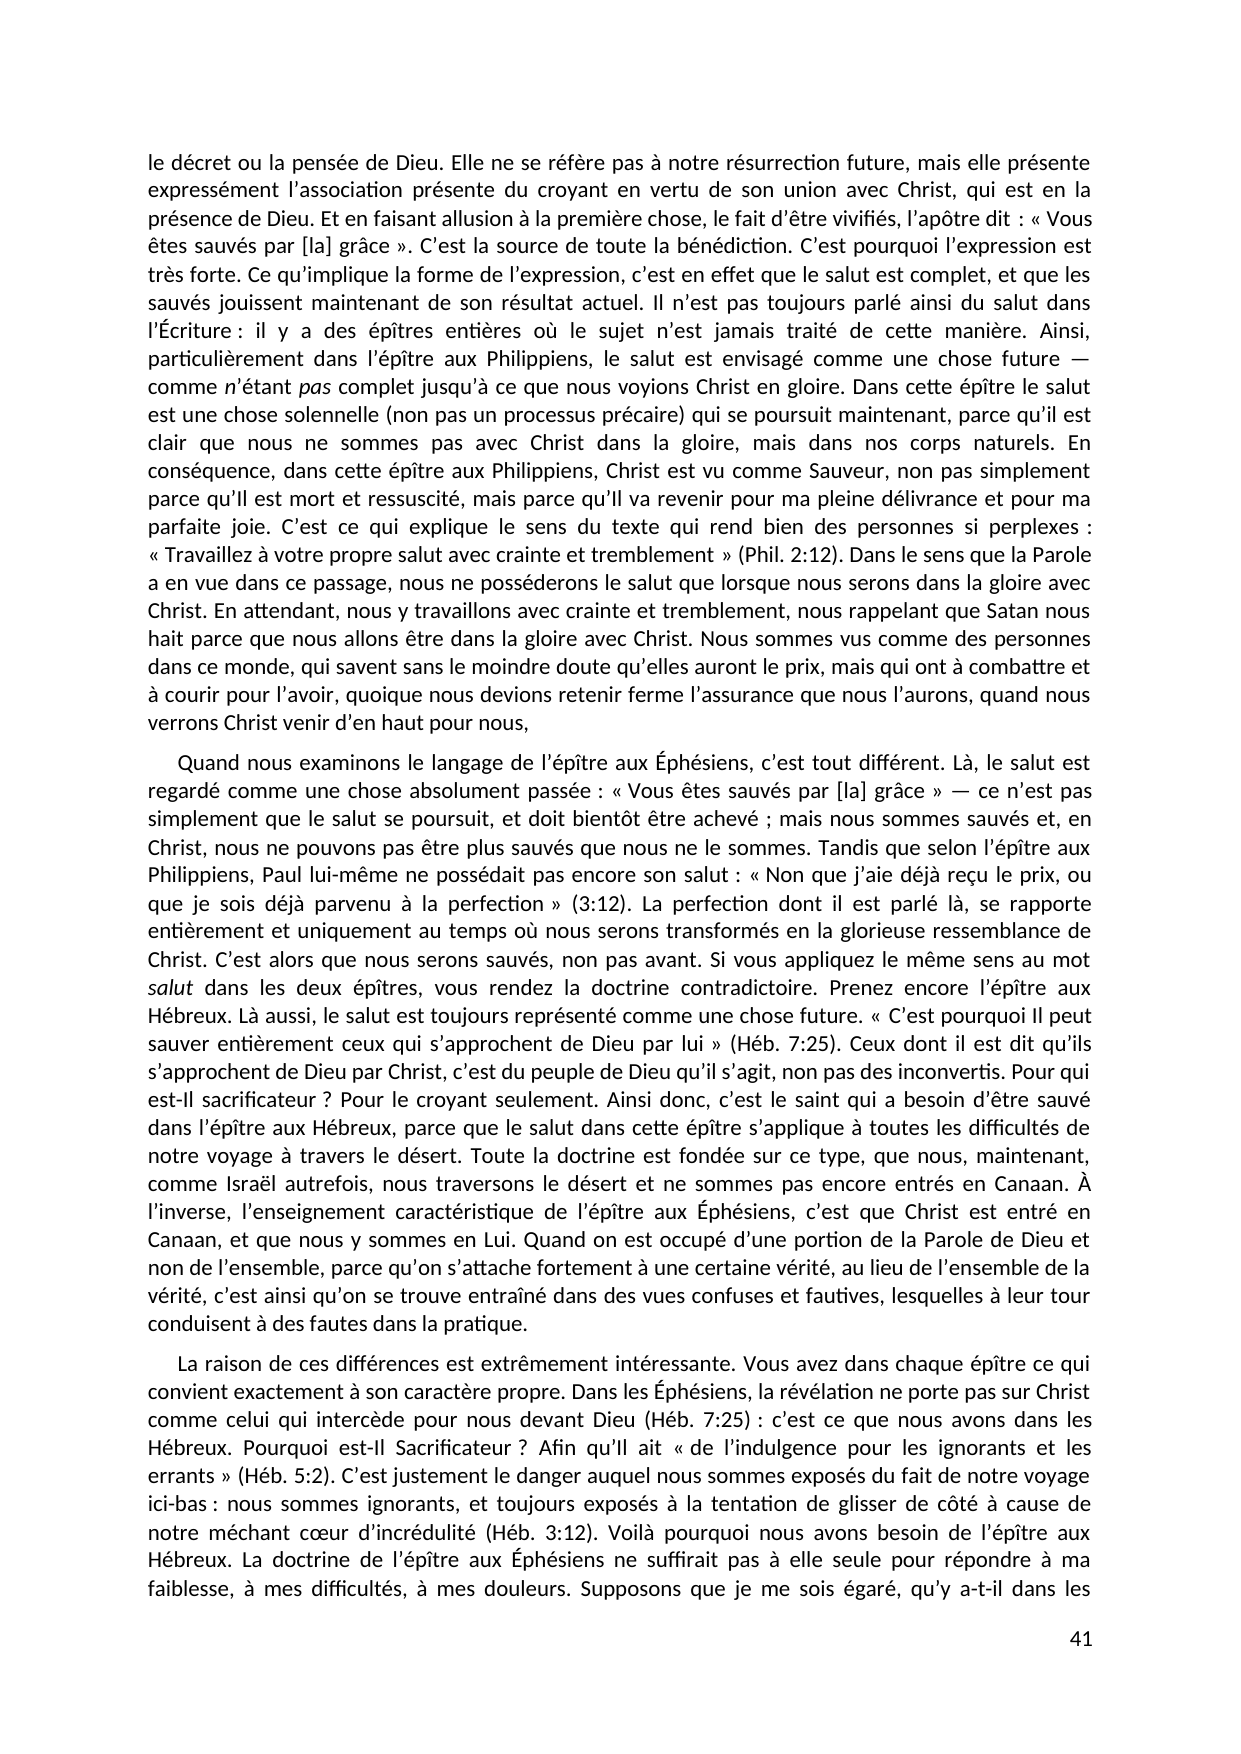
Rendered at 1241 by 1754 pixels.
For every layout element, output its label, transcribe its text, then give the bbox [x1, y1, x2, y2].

text Quand nous examinons le langage de l’épître aux Éphésiens, c’est tout différent. Là, le salut est regardé comme une chose absolument passée : « Vous êtes sauvés par [la] grâce » — ce n’est pas simplement que le salut se poursuit, et doit bientôt être achevé ; mais nous sommes sauvés et, en Christ, nous ne pouvons pas être plus sauvés que nous ne le sommes. Tandis que selon l’épître aux Philippiens, Paul lui-même ne possédait pas encore son salut : « Non que j’aie déjà reçu le prix, ou que je sois déjà parvenu à la perfection » (3:12). La perfection dont il est parlé là, se rapporte entièrement et uniquement au temps où nous serons transformés en la glorieuse ressemblance de Christ. C’est alors que nous serons sauvés, non pas avant. Si vous appliquez le même sens au mot salut dans les deux épîtres, vous rendez la doctrine contradictoire. Prenez encore l’épître aux Hébreux. Là aussi, le salut est toujours représenté comme une chose future. « C’est pourquoi Il peut sauver entièrement ceux qui s’approchent de Dieu par lui » (Héb. 7:25). Ceux dont il est dit qu’ils s’approchent de Dieu par Christ, c’est du peuple de Dieu qu’il s’agit, non pas des inconvertis. Pour qui est-Il sacrificateur ? Pour le croyant seulement. Ainsi donc, c’est le saint qui a besoin d’être sauvé dans l’épître aux Hébreux, parce que le salut dans cette épître s’applique à toutes les difficultés de notre voyage à travers le désert. Toute la doctrine est fondée sur ce type, que nous, maintenant, comme Israël autrefois, nous traversons le désert et ne sommes pas encore entrés en Canaan. À l’inverse, l’enseignement caractéristique de l’épître aux Éphésiens, c’est que Christ est entré en Canaan, et que nous y sommes en Lui. Quand on est occupé d’une portion de la Parole de Dieu et non de l’ensemble, parce qu’on s’attache fortement à une certaine vérité, au lieu de l’ensemble de la vérité, c’est ainsi qu’on se trouve entraîné dans des vues confuses et fautives, lesquelles à leur tour conduisent à des fautes dans la pratique. [148, 748, 1093, 1337]
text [148, 148, 1093, 736]
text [148, 1349, 1093, 1602]
